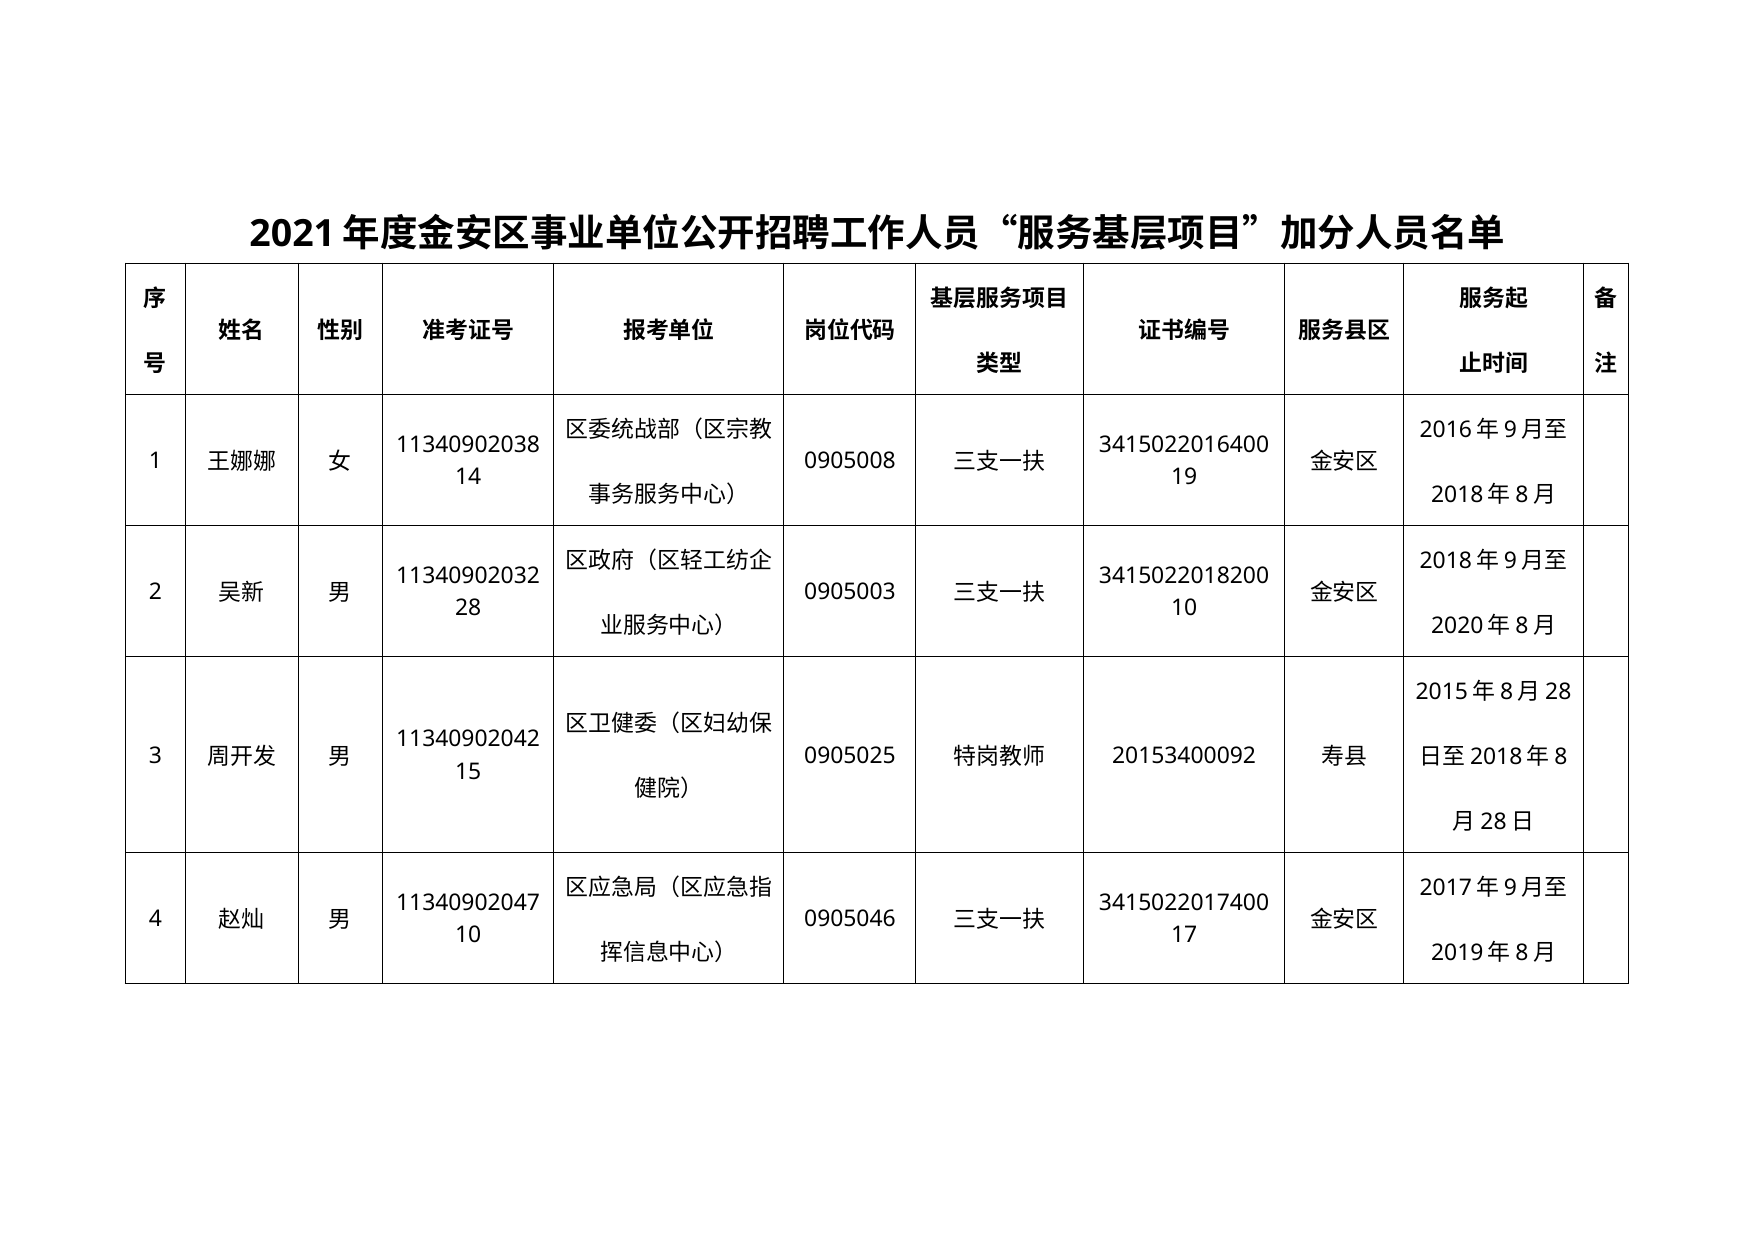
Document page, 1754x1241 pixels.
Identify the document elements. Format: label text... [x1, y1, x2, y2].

table_cell 4 [126, 853, 185, 983]
table_cell [1584, 395, 1628, 525]
table_cell 1134090204215 [383, 657, 553, 852]
table_cell 周开发 [186, 657, 298, 852]
table_cell 服务起 止时间 [1404, 264, 1583, 394]
table_cell 序号 [126, 264, 185, 394]
table_cell 2015年8月28日至2018年8月28日 [1404, 657, 1583, 852]
table_cell 1 [126, 395, 185, 525]
table_cell 0905046 [784, 853, 915, 983]
table_cell 寿县 [1285, 657, 1403, 852]
table_cell 金安区 [1285, 853, 1403, 983]
table_cell 赵灿 [186, 853, 298, 983]
table_cell 金安区 [1285, 526, 1403, 656]
table_cell 区应急局（区应急指挥信息中心） [554, 853, 783, 983]
table_header 2021年度金安区事业单位公开招聘工作人员“服务基层项目”加分人员名单 [125, 198, 1629, 263]
table_cell 20153400092 [1084, 657, 1284, 852]
table_cell [1584, 526, 1628, 656]
table_cell 特岗教师 [916, 657, 1083, 852]
table_cell 2016年9月至2018年8月 [1404, 395, 1583, 525]
table_cell 性别 [299, 264, 382, 394]
table_cell [1584, 657, 1628, 852]
table_cell 女 [299, 395, 382, 525]
table_cell 三支一扶 [916, 526, 1083, 656]
table_cell 0905003 [784, 526, 915, 656]
table_cell 服务县区 [1285, 264, 1403, 394]
table_cell 1134090203228 [383, 526, 553, 656]
table_cell 0905008 [784, 395, 915, 525]
table_cell 王娜娜 [186, 395, 298, 525]
table_cell 3 [126, 657, 185, 852]
table_cell 341502201740017 [1084, 853, 1284, 983]
table_cell 三支一扶 [916, 853, 1083, 983]
table_cell 0905025 [784, 657, 915, 852]
table_cell 区政府（区轻工纺企业服务中心） [554, 526, 783, 656]
table_cell 金安区 [1285, 395, 1403, 525]
table_cell 吴新 [186, 526, 298, 656]
table_cell 准考证号 [383, 264, 553, 394]
table_cell 1134090203814 [383, 395, 553, 525]
table_cell 1134090204710 [383, 853, 553, 983]
table_cell 男 [299, 657, 382, 852]
table_cell 2018年9月至2020年8月 [1404, 526, 1583, 656]
table_cell [1584, 853, 1628, 983]
table_cell 报考单位 [554, 264, 783, 394]
table_cell 2017年9月至2019年8月 [1404, 853, 1583, 983]
table_cell 区卫健委（区妇幼保健院） [554, 657, 783, 852]
table_cell 姓名 [186, 264, 298, 394]
table_cell 341502201820010 [1084, 526, 1284, 656]
table_cell 区委统战部（区宗教事务服务中心） [554, 395, 783, 525]
table_cell 备注 [1584, 264, 1628, 394]
table_cell 三支一扶 [916, 395, 1083, 525]
table_cell 证书编号 [1084, 264, 1284, 394]
table_cell 男 [299, 526, 382, 656]
table_cell 岗位代码 [784, 264, 915, 394]
table_cell 2 [126, 526, 185, 656]
table_cell 341502201640019 [1084, 395, 1284, 525]
table_cell 基层服务项目类型 [916, 264, 1083, 394]
table_cell 男 [299, 853, 382, 983]
